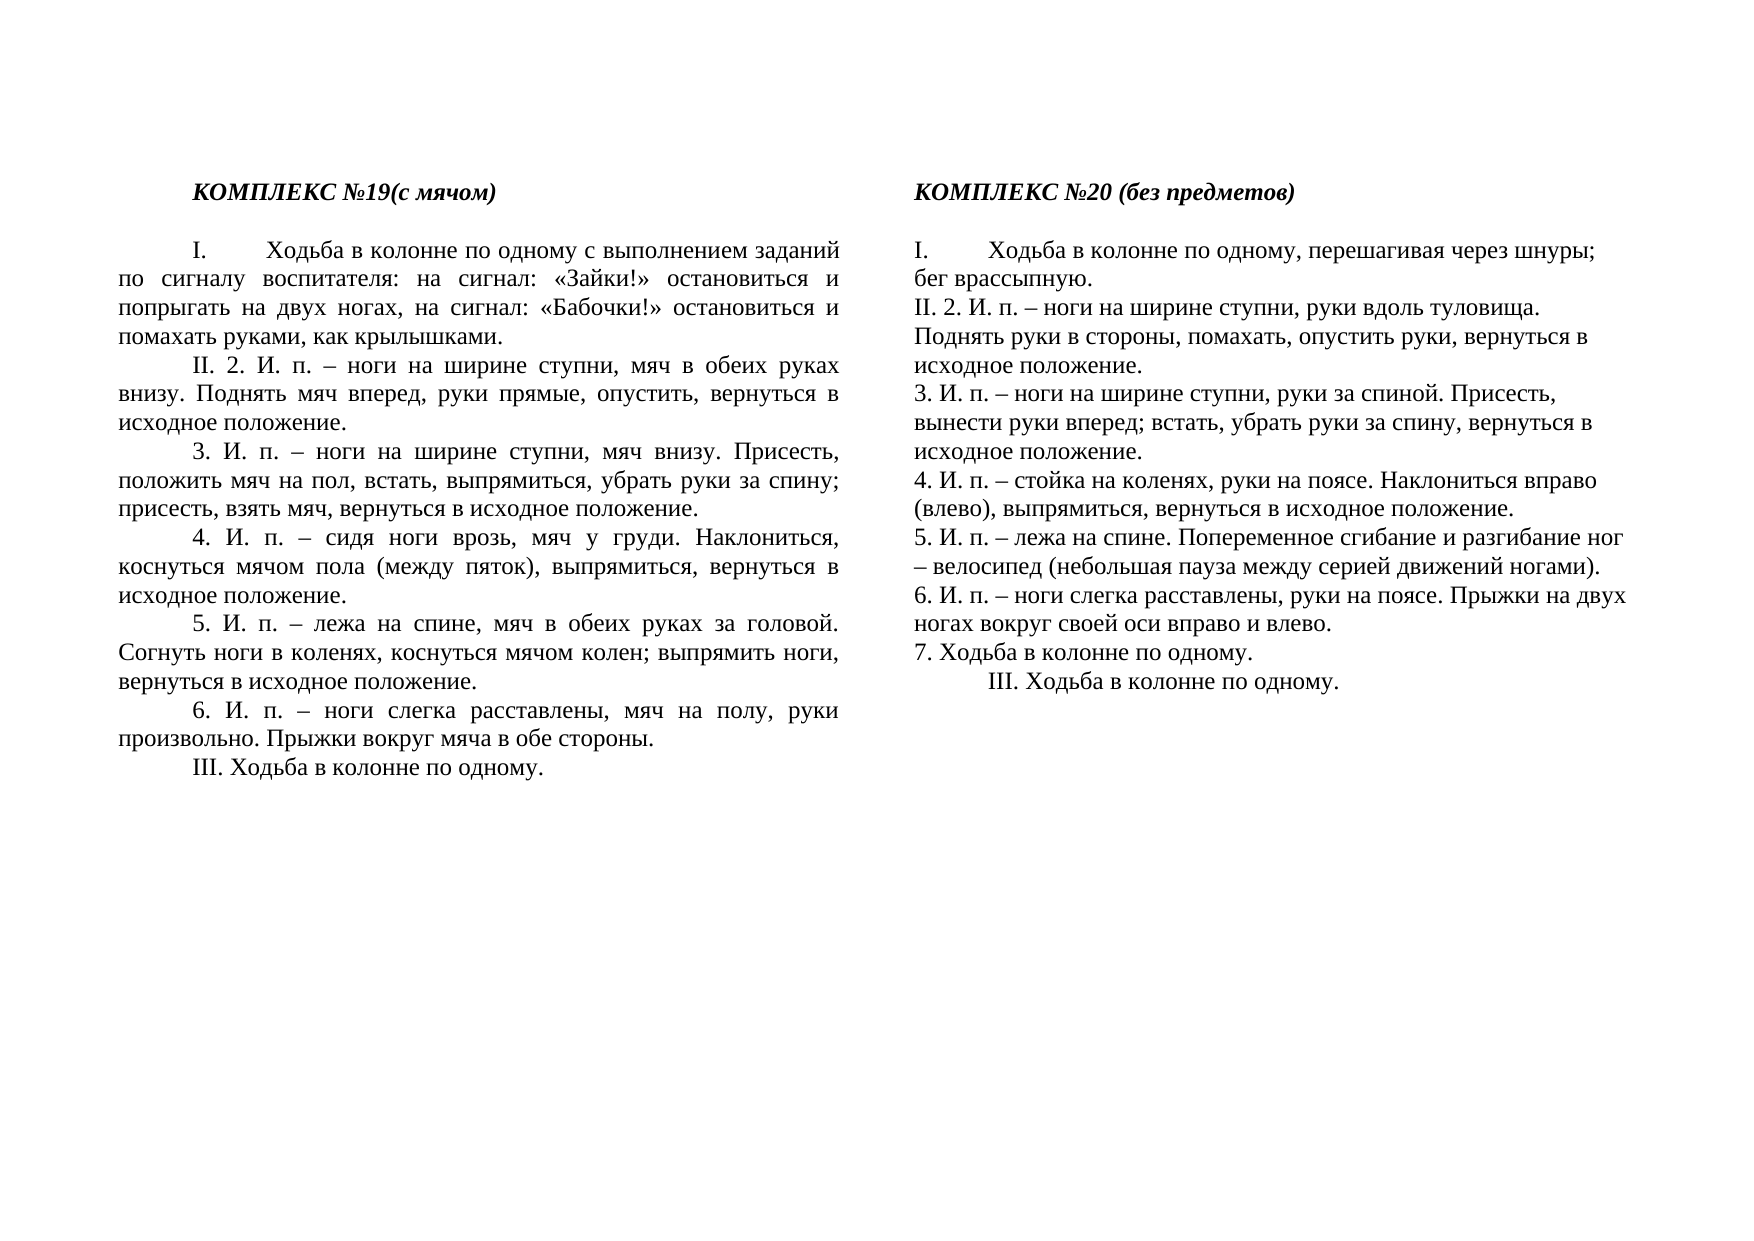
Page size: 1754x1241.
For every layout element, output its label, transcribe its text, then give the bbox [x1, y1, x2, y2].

text 4. И. п. – стойка на коленях, руки на поясе. Наклониться вправо (влево), выпрямиться, вернуться в исходное положение. [914, 465, 1636, 522]
text 7. Ходьба в колонне по одному. [914, 637, 1636, 666]
text КОМПЛЕКС №19(с мячом) [118, 177, 840, 206]
text 6. И. п. – ноги слегка расставлены, руки на поясе. Прыжки на двух ногах вокруг своей оси вправо и влево. [914, 580, 1636, 637]
text III. Ходьба в колонне по одному. [118, 752, 840, 781]
text 3. И. п. – ноги на ширине ступни, руки за спиной. Присесть, вынести руки вперед; встать, убрать руки за спину, вернуться в исходное положение. [914, 378, 1636, 465]
text I. Ходьба в колонне по одному с выполнением заданий по сигналу воспитателя: на сигнал: «Зайки!» остановиться и попрыгать на двух ногах, на сигнал: «Бабочки!» остановиться и помахать руками, как крылышками. [118, 235, 840, 350]
text I. Ходьба в колонне по одному, перешагивая через шнуры; бег врассыпную. [914, 235, 1636, 292]
text II. 2. И. п. – ноги на ширине ступни, руки вдоль туловища. Поднять руки в стороны, помахать, опустить руки, вернуться в исходное положение. [914, 292, 1636, 378]
text 5. И. п. – лежа на спине. Попеременное сгибание и разгибание ног – велосипед (небольшая пауза между серией движений ногами). [914, 522, 1636, 580]
text III. Ходьба в колонне по одному. [914, 666, 1636, 695]
text 3. И. п. – ноги на ширине ступни, мяч внизу. Присесть, положить мяч на пол, встать, выпрямиться, убрать руки за спину; присесть, взять мяч, вернуться в исходное положение. [118, 436, 840, 522]
text КОМПЛЕКС №20 (без предметов) [914, 177, 1636, 206]
text 4. И. п. – сидя ноги врозь, мяч у груди. Наклониться, коснуться мячом пола (между пяток), выпрямиться, вернуться в исходное положение. [118, 522, 840, 608]
text II. 2. И. п. – ноги на ширине ступни, мяч в обеих руках внизу. Поднять мяч вперед, руки прямые, опустить, вернуться в исходное положение. [118, 350, 840, 436]
text 5. И. п. – лежа на спине, мяч в обеих руках за головой. Согнуть ноги в коленях, коснуться мячом колен; выпрямить ноги, вернуться в исходное положение. [118, 608, 840, 695]
text 6. И. п. – ноги слегка расставлены, мяч на полу, руки произвольно. Прыжки вокруг мяча в обе стороны. [118, 695, 840, 752]
